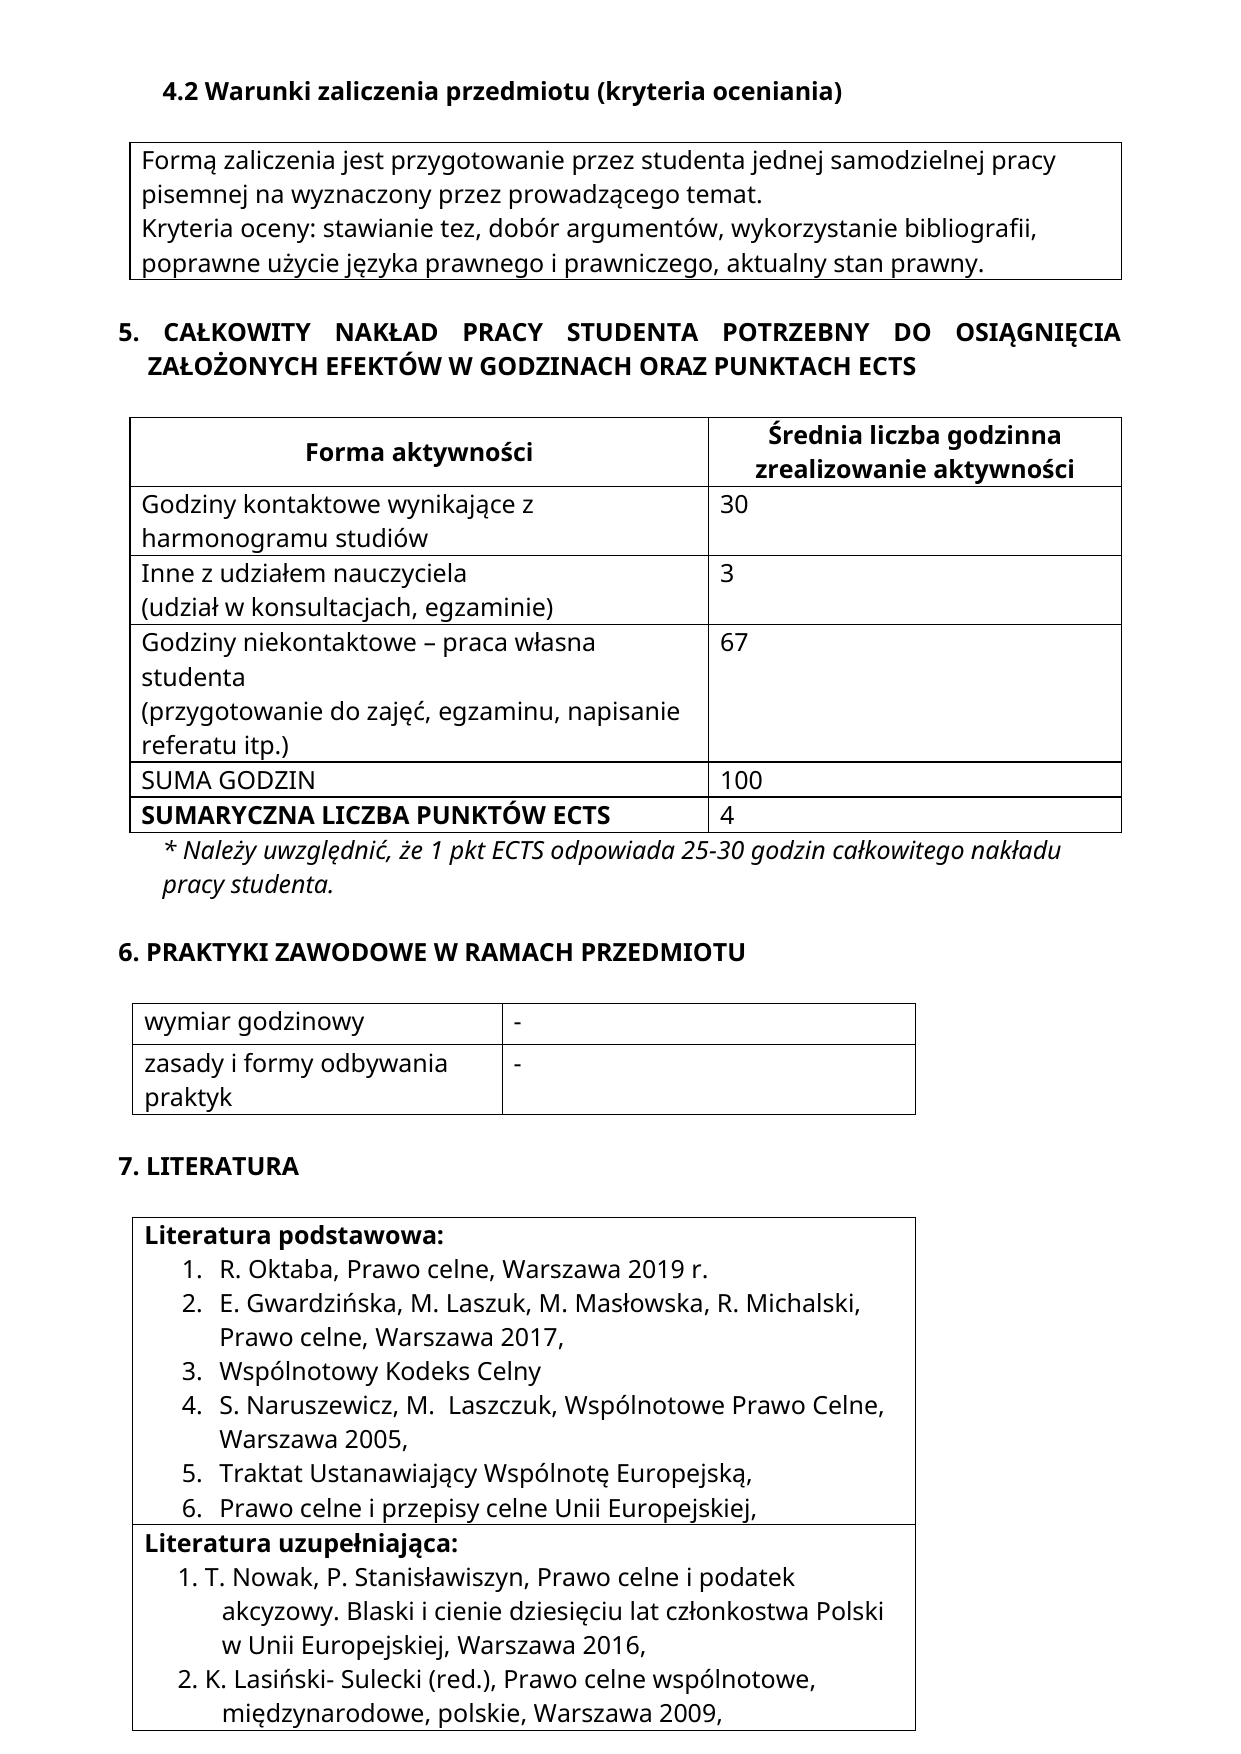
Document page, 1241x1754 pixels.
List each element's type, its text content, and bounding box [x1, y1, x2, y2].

table_cell 30 [709, 487, 1121, 555]
table_header Literatura podstawowa: R. Oktaba, Prawo celne, Warszawa 2019 r. E. Gwardzińska, M. Laszuk, M. Masłowska, R. Michalski, Prawo celne, Warszawa 2017, Wspólnotowy Kodeks Celny S. Naruszewicz, M. Laszczuk, Wspólnotowe Prawo Celne, Warszawa 2005, Traktat Ustanawiający Wspólnotę Europejską, Prawo celne i przepisy celne Unii Europejskiej, [133, 1218, 915, 1524]
table_cell SUMARYCZNA LICZBA PUNKTÓW ECTS [131, 798, 708, 832]
table_cell Godziny kontaktowe wynikające z harmonogramu studiów [131, 487, 708, 555]
table_cell 67 [709, 625, 1121, 761]
table_header wymiar godzinowy [133, 1004, 502, 1044]
text * Należy uwzględnić, że 1 pkt ECTS odpowiada 25-30 godzin całkowitego nakładu pracy studenta. [162, 833, 1122, 901]
table_cell 100 [709, 763, 1121, 796]
table_cell 4 [709, 798, 1121, 832]
table_header Średnia liczba godzinna zrealizowanie aktywności [709, 418, 1121, 486]
text 7. LITERATURA [118, 1148, 1122, 1183]
table_cell Inne z udziałem nauczyciela (udział w konsultacjach, egzaminie) [131, 556, 708, 624]
table_cell SUMA GODZIN [131, 763, 708, 796]
text 5. CAŁKOWITY NAKŁAD PRACY STUDENTA POTRZEBNY DO OSIĄGNIĘCIA ZAŁOŻONYCH EFEKTÓW W GODZINACH ORAZ PUNKTACH ECTS [118, 314, 1122, 382]
table_header Formą zaliczenia jest przygotowanie przez studenta jednej samodzielnej pracy pisemnej na wyznaczony przez prowadzącego temat. Kryteria oceny: stawianie tez, dobór argumentów, wykorzystanie bibliografii, poprawne użycie języka prawnego i prawniczego, aktualny stan prawny. [131, 143, 1121, 279]
text 4.2 Warunki zaliczenia przedmiotu (kryteria oceniania) [162, 74, 1122, 108]
table_header Forma aktywności [131, 418, 708, 486]
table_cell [133, 1525, 915, 1730]
table_cell - [503, 1045, 915, 1113]
text 6. PRAKTYKI ZAWODOWE W RAMACH PRZEDMIOTU [118, 935, 1122, 969]
table_cell Godziny niekontaktowe – praca własna studenta (przygotowanie do zajęć, egzaminu, napisanie referatu itp.) [131, 625, 708, 761]
table_cell 3 [709, 556, 1121, 624]
table_cell zasady i formy odbywania praktyk [133, 1045, 502, 1113]
table_header - [503, 1004, 915, 1044]
